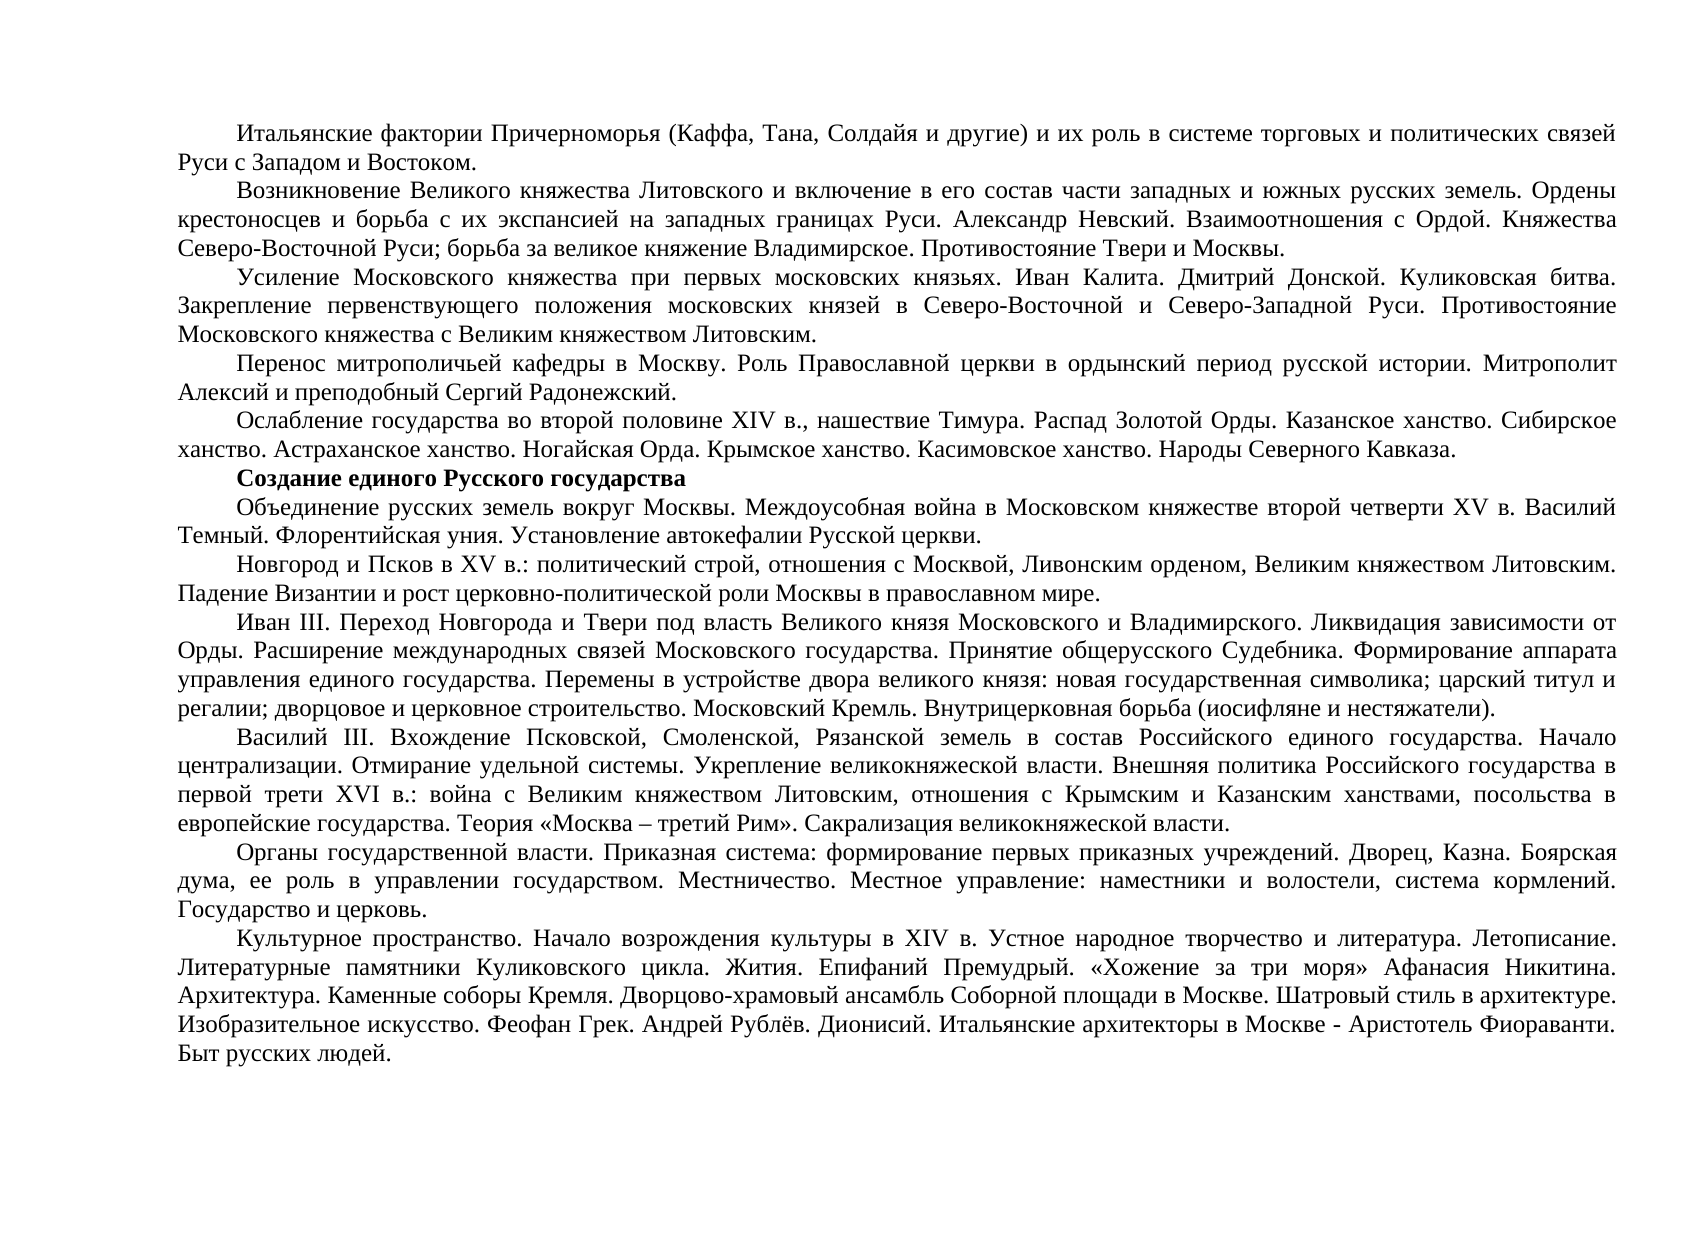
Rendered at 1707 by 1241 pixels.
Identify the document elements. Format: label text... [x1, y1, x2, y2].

text Перенос митрополичьей кафедры в Москву. Роль Православной церкви в ордынский период русской истории. Митрополит Алексий и преподобный Сергий Радонежский. [177, 348, 1618, 406]
text Усиление Московского княжества при первых московских князьях. Иван Калита. Дмитрий Донской. Куликовская битва. Закрепление первенствующего положения московских князей в Северо-Восточной и Северо-Западной Руси. Противостояние Московского княжества с Великим княжеством Литовским. [177, 262, 1618, 348]
text Возникновение Великого княжества Литовского и включение в его состав части западных и южных русских земель. Ордены крестоносцев и борьба с их экспансией на западных границах Руси. Александр Невский. Взаимоотношения с Ордой. Княжества Северо-Восточной Руси; борьба за великое княжение Владимирское. Противостояние Твери и Москвы. [177, 176, 1618, 262]
text Василий III. Вхождение Псковской, Смоленской, Рязанской земель в состав Российского единого государства. Начало централизации. Отмирание удельной системы. Укрепление великокняжеской власти. Внешняя политика Российского государства в первой трети XVI в.: война с Великим княжеством Литовским, отношения с Крымским и Казанским ханствами, посольства в европейские государства. Теория «Москва ‒ третий Рим». Сакрализация великокняжеской власти. [177, 722, 1618, 837]
text Объединение русских земель вокруг Москвы. Междоусобная война в Московском княжестве второй четверти XV в. Василий Темный. Флорентийская уния. Установление автокефалии Русской церкви. [177, 492, 1618, 549]
text Органы государственной власти. Приказная система: формирование первых приказных учреждений. Дворец, Казна. Боярская дума, ее роль в управлении государством. Местничество. Местное управление: наместники и волостели, система кормлений. Государство и церковь. [177, 837, 1618, 923]
text Новгород и Псков в XV в.: политический строй, отношения с Москвой, Ливонским орденом, Великим княжеством Литовским. Падение Византии и рост церковно-политической роли Москвы в православном мире. [177, 549, 1618, 607]
text Иван III. Переход Новгорода и Твери под власть Великого князя Московского и Владимирского. Ликвидация зависимости от Орды. Расширение международных связей Московского государства. Принятие общерусского Судебника. Формирование аппарата управления единого государства. Перемены в устройстве двора великого князя: новая государственная символика; царский титул и регалии; дворцовое и церковное строительство. Московский Кремль. Внутрицерковная борьба (иосифляне и нестяжатели). [177, 607, 1618, 722]
text Создание единого Русского государства [177, 463, 1618, 492]
text Итальянские фактории Причерноморья (Каффа, Тана, Солдайя и другие) и их роль в системе торговых и политических связей Руси с Западом и Востоком. [177, 118, 1618, 176]
text Ослабление государства во второй половине XIV в., нашествие Тимура. Распад Золотой Орды. Казанское ханство. Сибирское ханство. Астраханское ханство. Ногайская Орда. Крымское ханство. Касимовское ханство. Народы Северного Кавказа. [177, 406, 1618, 463]
text Культурное пространство. Начало возрождения культуры в XIV в. Устное народное творчество и литература. Летописание. Литературные памятники Куликовского цикла. Жития. Епифаний Премудрый. «Хожение за три моря» Афанасия Никитина. Архитектура. Каменные соборы Кремля. Дворцово-храмовый ансамбль Соборной площади в Москве. Шатровый стиль в архитектуре. Изобразительное искусство. Феофан Грек. Андрей Рублёв. Дионисий. Итальянские архитекторы в Москве - Аристотель Фиораванти. Быт русских людей. [177, 923, 1618, 1067]
